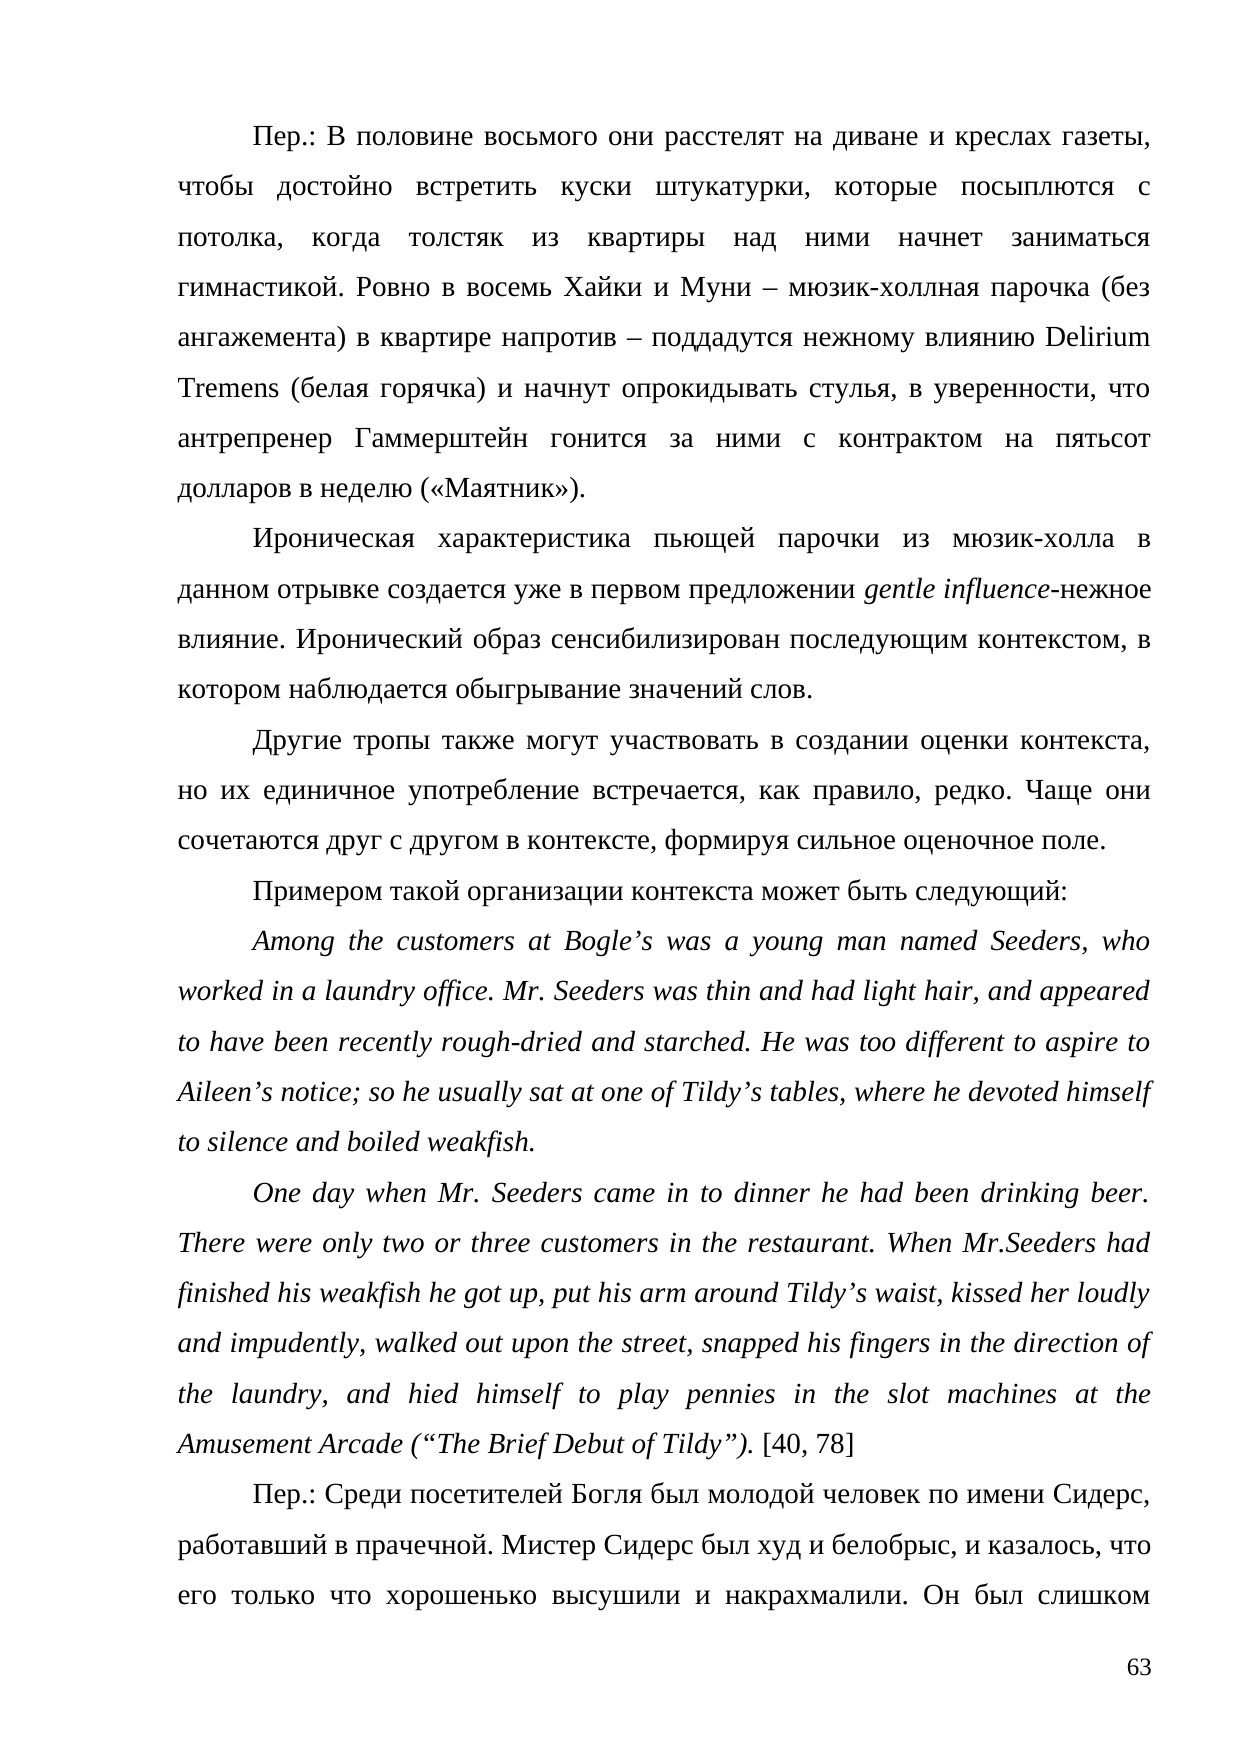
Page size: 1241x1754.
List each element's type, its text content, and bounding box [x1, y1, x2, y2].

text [177, 1477, 1152, 1611]
text Другие тропы также могут участвовать в создании оценки контекста, но их единичное употребление встречается, как правило, редко. Чаще они сочетаются друг с другом в контексте, формируя сильное оценочное поле. [177, 722, 1152, 856]
text Ироническая характеристика пьющей парочки из мюзик-холла в данном отрывке создается уже в первом предложении gentle influence-нежное влияние. Иронический образ сенсибилизирован последующим контекстом, в котором наблюдается обыгрывание значений слов. [177, 521, 1152, 705]
text Примером такой организации контекста может быть следующий: [177, 873, 1152, 906]
text Пер.: В половине восьмого они расстелят на диване и креслах газеты, чтобы достойно встретить куски штукатурки, которые посыплются с потолка, когда толстяк из квартиры над ними начнет заниматься гимнастикой. Ровно в восемь Хайки и Муни – мюзик-холлная парочка (без ангажемента) в квартире напротив – поддадутся нежному влиянию Delirium Tremens (белая горячка) и начнут опрокидывать стулья, в уверенности, что антрепренер Гаммерштейн гонится за ними с контрактом на пятьсот долларов в неделю («Маятник»). [177, 118, 1152, 504]
text Among the customers at Bogle’s was a young man named Seeders, who worked in a laundry office. Mr. Seeders was thin and had light hair, and appeared to have been recently rough-dried and starched. He was too different to aspire to Aileen’s notice; so he usually sat at one of Tildy’s tables, where he devoted himself to silence and boiled weakfish. [177, 923, 1152, 1158]
text One day when Mr. Seeders came in to dinner he had been drinking beer. There were only two or three customers in the restaurant. When Mr.Seeders had finished his weakfish he got up, put his arm around Tildy’s waist, kissed her loudly and impudently, walked out upon the street, snapped his fingers in the direction of the laundry, and hied himself to play pennies in the slot machines at the Amusement Arcade (“The Brief Debut of Tildy”). [40, 78] [177, 1175, 1152, 1460]
